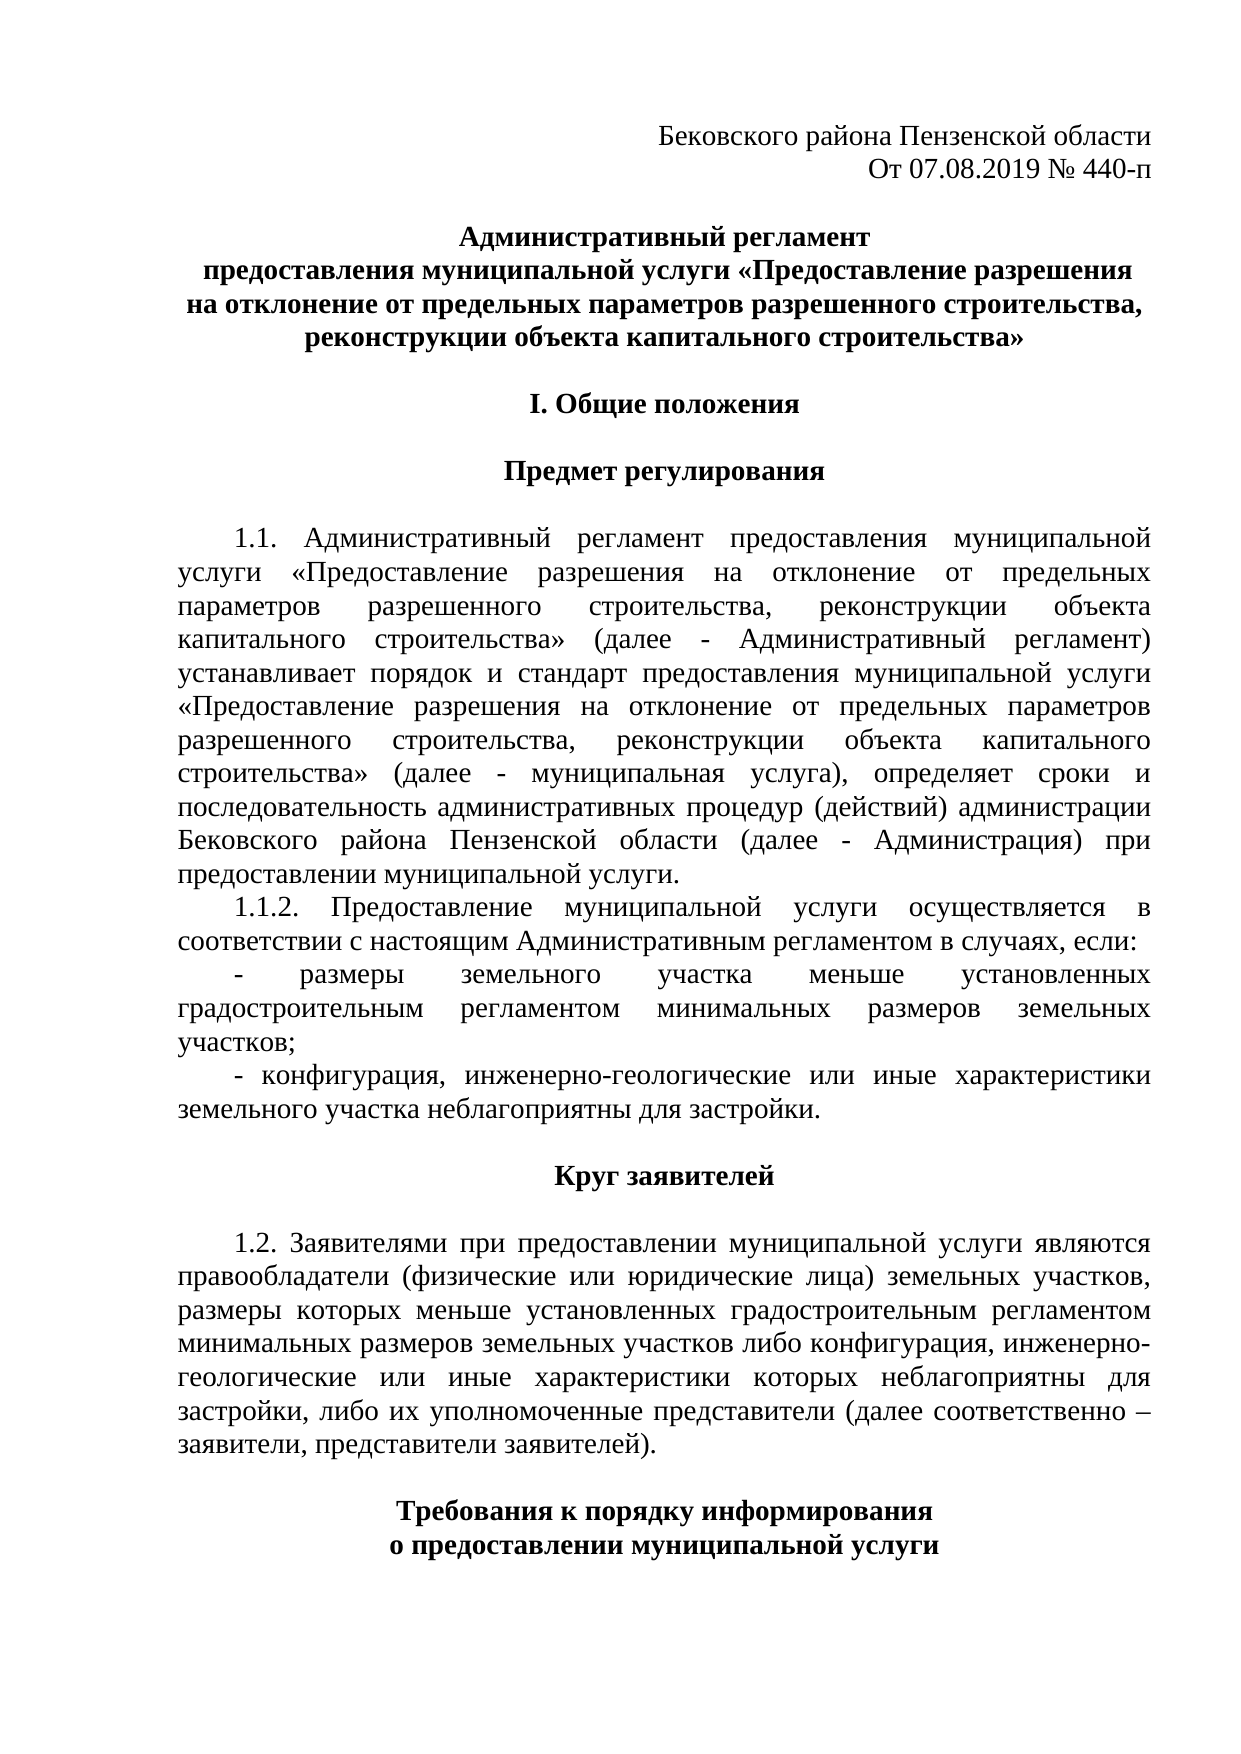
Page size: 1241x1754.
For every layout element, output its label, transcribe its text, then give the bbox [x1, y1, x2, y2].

text Бековского района Пензенской области [177, 118, 1152, 152]
text 1.1. Административный регламент предоставления муниципальной услуги «Предоставление разрешения на отклонение от предельных параметров разрешенного строительства, реконструкции объекта капитального строительства» (далее - Административный регламент) устанавливает порядок и стандарт предоставления муниципальной услуги «Предоставление разрешения на отклонение от предельных параметров разрешенного строительства, реконструкции объекта капитального строительства» (далее - муниципальная услуга), определяет сроки и последовательность административных процедур (действий) администрации Бековского района Пензенской области (далее - Администрация) при предоставлении муниципальной услуги. [177, 521, 1152, 889]
text 1.1.2. Предоставление муниципальной услуги осуществляется в соответствии с настоящим Административным регламентом в случаях, если: [177, 889, 1152, 957]
text - конфигурация, инженерно-геологические или иные характеристики земельного участка неблагоприятны для застройки. [177, 1057, 1152, 1124]
text I. Общие положения [177, 386, 1152, 420]
text - размеры земельного участка меньше установленных градостроительным регламентом минимальных размеров земельных участков; [177, 957, 1152, 1057]
text 1.2. Заявителями при предоставлении муниципальной услуги являются правообладатели (физические или юридические лица) земельных участков, размеры которых меньше установленных градостроительным регламентом минимальных размеров земельных участков либо конфигурация, инженерно-геологические или иные характеристики которых неблагоприятны для застройки, либо их уполномоченные представители (далее соответственно – заявители, представители заявителей). [177, 1225, 1152, 1460]
text Требования к порядку информирования [177, 1493, 1152, 1527]
text Предмет регулирования [177, 453, 1152, 487]
text предоставления муниципальной услуги «Предоставление разрешения на отклонение от предельных параметров разрешенного строительства, реконструкции объекта капитального строительства» [177, 252, 1152, 353]
text Административный регламент [177, 219, 1152, 252]
text о предоставлении муниципальной услуги [177, 1527, 1152, 1560]
text Круг заявителей [177, 1158, 1152, 1191]
text От 07.08.2019 № 440-п [177, 152, 1152, 185]
